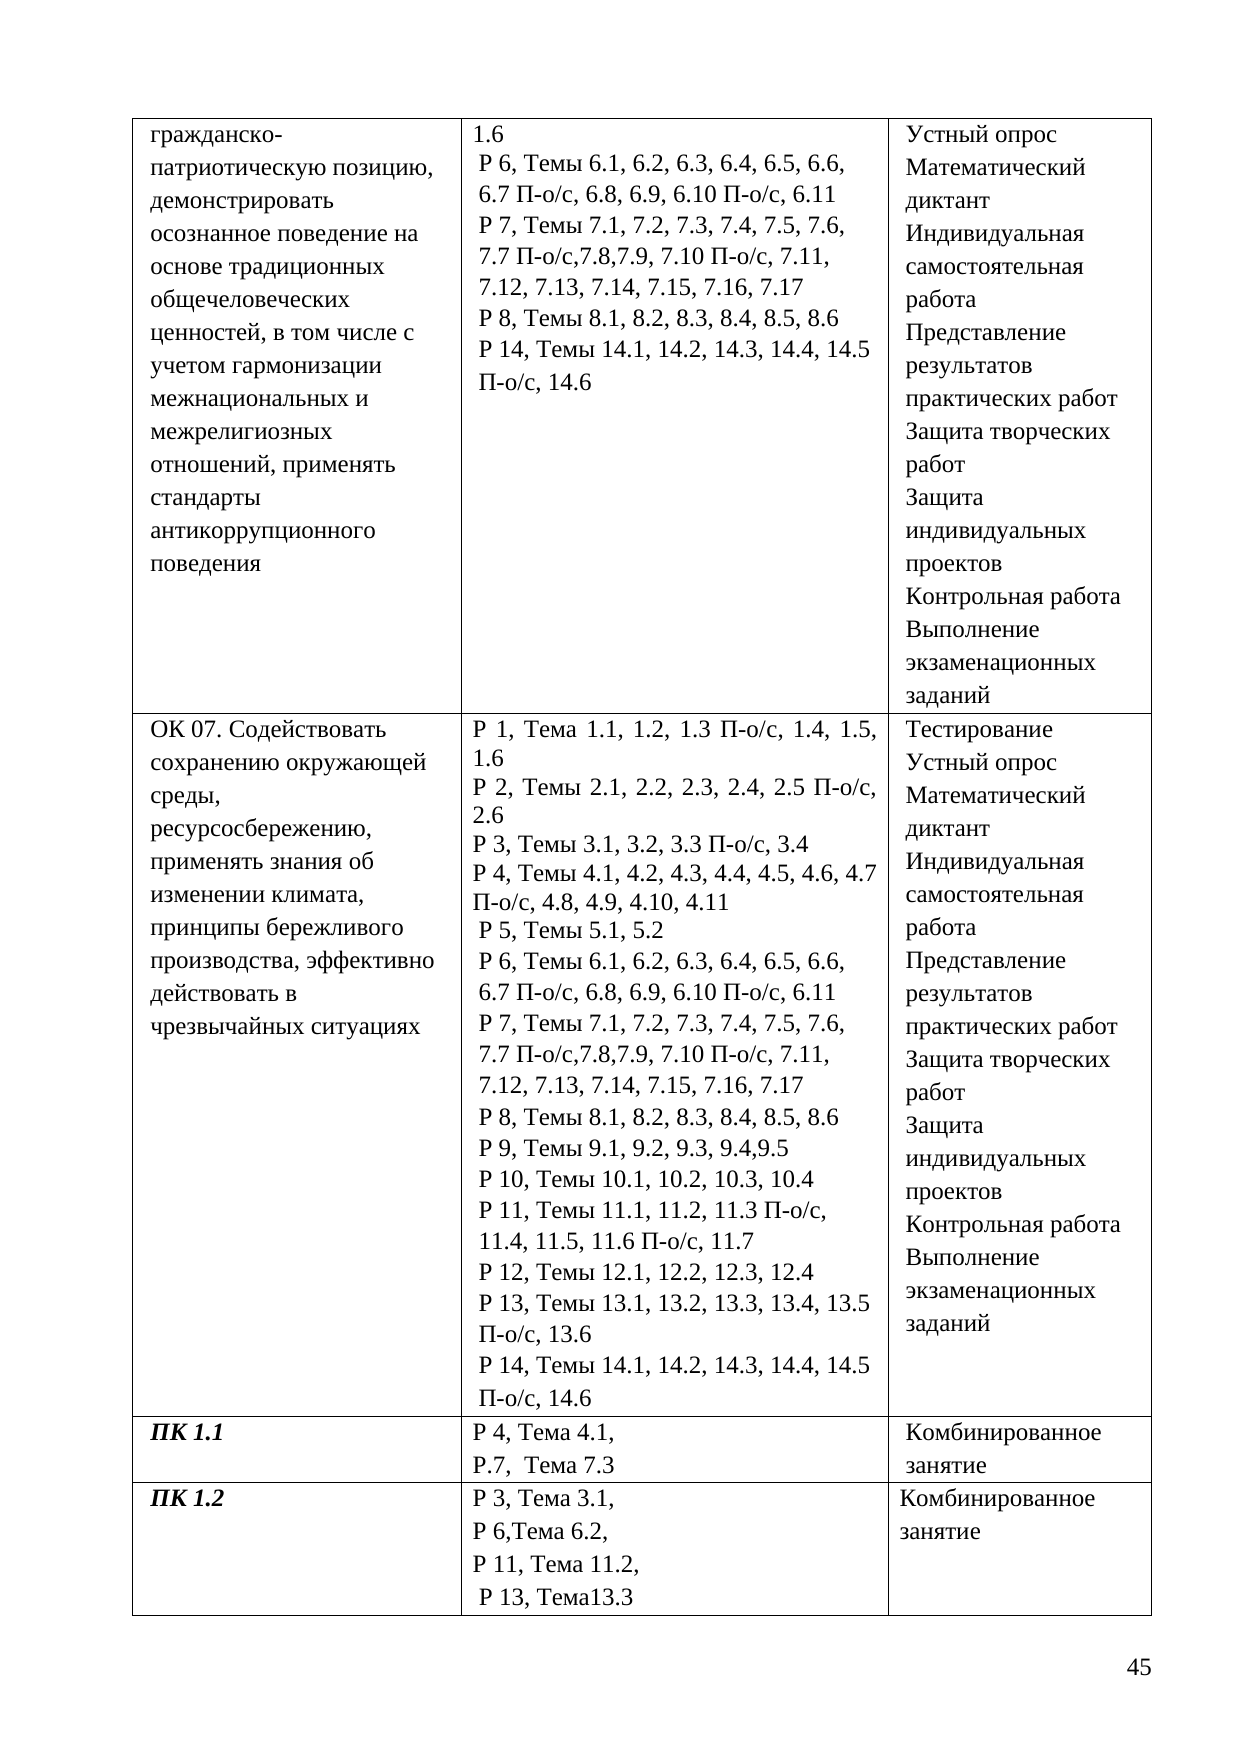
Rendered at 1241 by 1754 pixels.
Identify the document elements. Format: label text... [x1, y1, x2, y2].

table_cell ПК 1.1 [133, 1417, 461, 1482]
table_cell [133, 119, 461, 713]
table_cell ПК 1.2 [133, 1483, 461, 1615]
table_cell Р 4, Тема 4.1, Р.7, Тема 7.3 [462, 1417, 888, 1482]
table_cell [462, 119, 888, 713]
table_cell ОК 07. Содействовать сохранению окружающей среды, ресурсосбережению, применять знания об изменении климата, принципы бережливого производства, эффективно действовать в чрезвычайных ситуациях [133, 714, 461, 1416]
table_cell Р 1, Тема 1.1, 1.2, 1.3 П-о/c, 1.4, 1.5, 1.6 Р 2, Темы 2.1, 2.2, 2.3, 2.4, 2.5 П-о/с, 2.6 Р 3, Темы 3.1, 3.2, 3.3 П-о/с, 3.4 Р 4, Темы 4.1, 4.2, 4.3, 4.4, 4.5, 4.6, 4.7 П-о/c, 4.8, 4.9, 4.10, 4.11 Р 5, Темы 5.1, 5.2 Р 6, Темы 6.1, 6.2, 6.3, 6.4, 6.5, 6.6, 6.7 П-о/c, 6.8, 6.9, 6.10 П-о/c, 6.11 Р 7, Темы 7.1, 7.2, 7.3, 7.4, 7.5, 7.6, 7.7 П-о/c,7.8,7.9, 7.10 П-о/с, 7.11, 7.12, 7.13, 7.14, 7.15, 7.16, 7.17 Р 8, Темы 8.1, 8.2, 8.3, 8.4, 8.5, 8.6 Р 9, Темы 9.1, 9.2, 9.3, 9.4,9.5 Р 10, Темы 10.1, 10.2, 10.3, 10.4 Р 11, Темы 11.1, 11.2, 11.3 П-о/с, 11.4, 11.5, 11.6 П-о/с, 11.7 Р 12, Темы 12.1, 12.2, 12.3, 12.4 Р 13, Темы 13.1, 13.2, 13.3, 13.4, 13.5 П-о/с, 13.6 Р 14, Темы 14.1, 14.2, 14.3, 14.4, 14.5 П-о/с, 14.6 [462, 714, 888, 1416]
table_cell Р 3, Тема 3.1, Р 6,Тема 6.2, Р 11, Тема 11.2, Р 13, Тема13.3 [462, 1483, 888, 1615]
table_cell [889, 119, 1151, 713]
table_cell Комбинированное занятие [889, 1483, 1151, 1615]
table_cell Комбинированное занятие [889, 1417, 1151, 1482]
